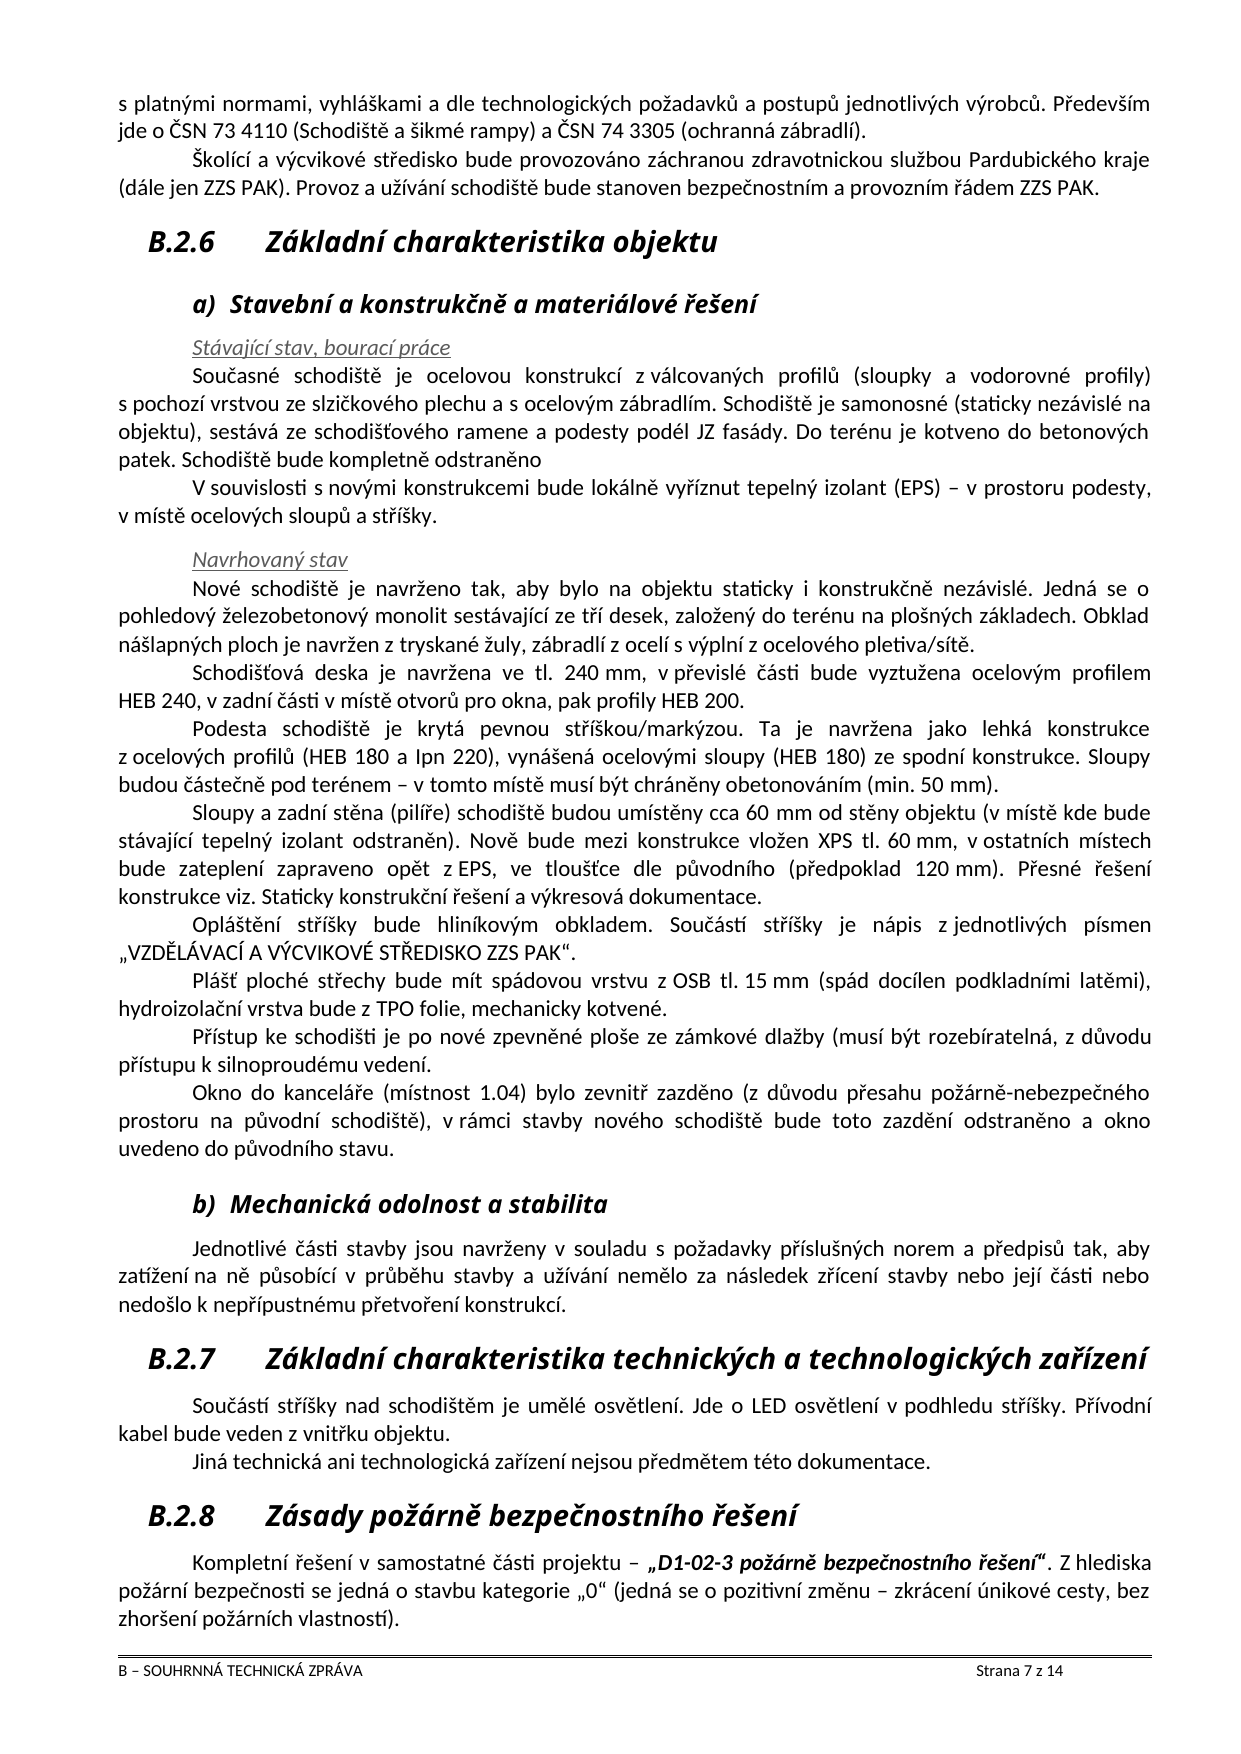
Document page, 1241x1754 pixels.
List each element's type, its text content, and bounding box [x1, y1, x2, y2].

text Součástí stříšky nad schodištěm je umělé osvětlení. Jde o LED osvětlení v podhledu stříšky. Přívodní kabel bude veden z vnitřku objektu. [118, 1391, 1152, 1447]
subtitle B.2.6 Základní charakteristika objektu [148, 222, 1152, 261]
text Plášť ploché střechy bude mít spádovou vrstvu z OSB tl. 15 mm (spád docílen podkladními latěmi), hydroizolační vrstva bude z TPO folie, mechanicky kotvené. [118, 966, 1152, 1022]
text Současné schodiště je ocelovou konstrukcí z válcovaných profilů (sloupky a vodorovné profily) s pochozí vrstvou ze slzičkového plechu a s ocelovým zábradlím. Schodiště je samonosné (staticky nezávislé na objektu), sestává ze schodišťového ramene a podesty podél JZ fasády. Do terénu je kotveno do betonových patek. Schodiště bude kompletně odstraněno [118, 361, 1152, 473]
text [118, 89, 1152, 145]
text Jiná technická ani technologická zařízení nejsou předmětem této dokumentace. [118, 1447, 1152, 1475]
text Nové schodiště je navrženo tak, aby bylo na objektu staticky i konstrukčně nezávislé. Jedná se o pohledový železobetonový monolit sestávající ze tří desek, založený do terénu na plošných základech. Obklad nášlapných ploch je navržen z tryskané žuly, zábradlí z ocelí s výplní z ocelového pletiva/sítě. [118, 574, 1152, 658]
text Okno do kanceláře (místnost 1.04) bylo zevnitř zazděno (z důvodu přesahu požárně-nebezpečného prostoru na původní schodiště), v rámci stavby nového schodiště bude toto zazdění odstraněno a okno uvedeno do původního stavu. [118, 1078, 1152, 1162]
text Schodišťová deska je navržena ve tl. 240 mm, v převislé části bude vyztužena ocelovým profilem HEB 240, v zadní části v místě otvorů pro okna, pak profily HEB 200. [118, 658, 1152, 714]
subtitle B.2.8 Zásady požárně bezpečnostního řešení [148, 1496, 1152, 1535]
subtitle B.2.7 Základní charakteristika technických a technologických zařízení [148, 1338, 1152, 1378]
subtitle Stavební a konstrukčně a materiálové řešení [192, 286, 1152, 320]
text V souvislosti s novými konstrukcemi bude lokálně vyříznut tepelný izolant (EPS) – v prostoru podesty, v místě ocelových sloupů a stříšky. [118, 473, 1152, 529]
subtitle Navrhovaný stav [118, 546, 1152, 574]
text Opláštění stříšky bude hliníkovým obkladem. Součástí stříšky je nápis z jednotlivých písmen „VZDĚLÁVACÍ A VÝCVIKOVÉ STŘEDISKO ZZS PAK“. [118, 910, 1152, 966]
text Přístup ke schodišti je po nové zpevněné ploše ze zámkové dlažby (musí být rozebíratelná, z důvodu přístupu k silnoproudému vedení. [118, 1022, 1152, 1078]
subtitle Mechanická odolnost a stabilita [192, 1187, 1152, 1221]
subtitle Stávající stav, bourací práce [118, 333, 1152, 361]
text Sloupy a zadní stěna (pilíře) schodiště budou umístěny cca 60 mm od stěny objektu (v místě kde bude stávající tepelný izolant odstraněn). Nově bude mezi konstrukce vložen XPS tl. 60 mm, v ostatních místech bude zateplení zapraveno opět z EPS, ve tloušťce dle původního (předpoklad 120 mm). Přesné řešení konstrukce viz. Staticky konstrukční řešení a výkresová dokumentace. [118, 798, 1152, 910]
text Kompletní řešení v samostatné části projektu – „D1-02-3 požárně bezpečnostního řešení“. Z hlediska požární bezpečnosti se jedná o stavbu kategorie „0“ (jedná se o pozitivní změnu – zkrácení únikové cesty, bez zhoršení požárních vlastností). [118, 1548, 1152, 1632]
text Podesta schodiště je krytá pevnou stříškou/markýzou. Ta je navržena jako lehká konstrukce z ocelových profilů (HEB 180 a Ipn 220), vynášená ocelovými sloupy (HEB 180) ze spodní konstrukce. Sloupy budou částečně pod terénem – v tomto místě musí být chráněny obetonováním (min. 50 mm). [118, 714, 1152, 798]
text Školící a výcvikové středisko bude provozováno záchranou zdravotnickou službou Pardubického kraje (dále jen ZZS PAK). Provoz a užívání schodiště bude stanoven bezpečnostním a provozním řádem ZZS PAK. [118, 145, 1152, 201]
text Jednotlivé části stavby jsou navrženy v souladu s požadavky příslušných norem a předpisů tak, aby zatížení na ně působící v průběhu stavby a užívání nemělo za následek zřícení stavby nebo její části nebo nedošlo k nepřípustnému přetvoření konstrukcí. [118, 1234, 1152, 1318]
